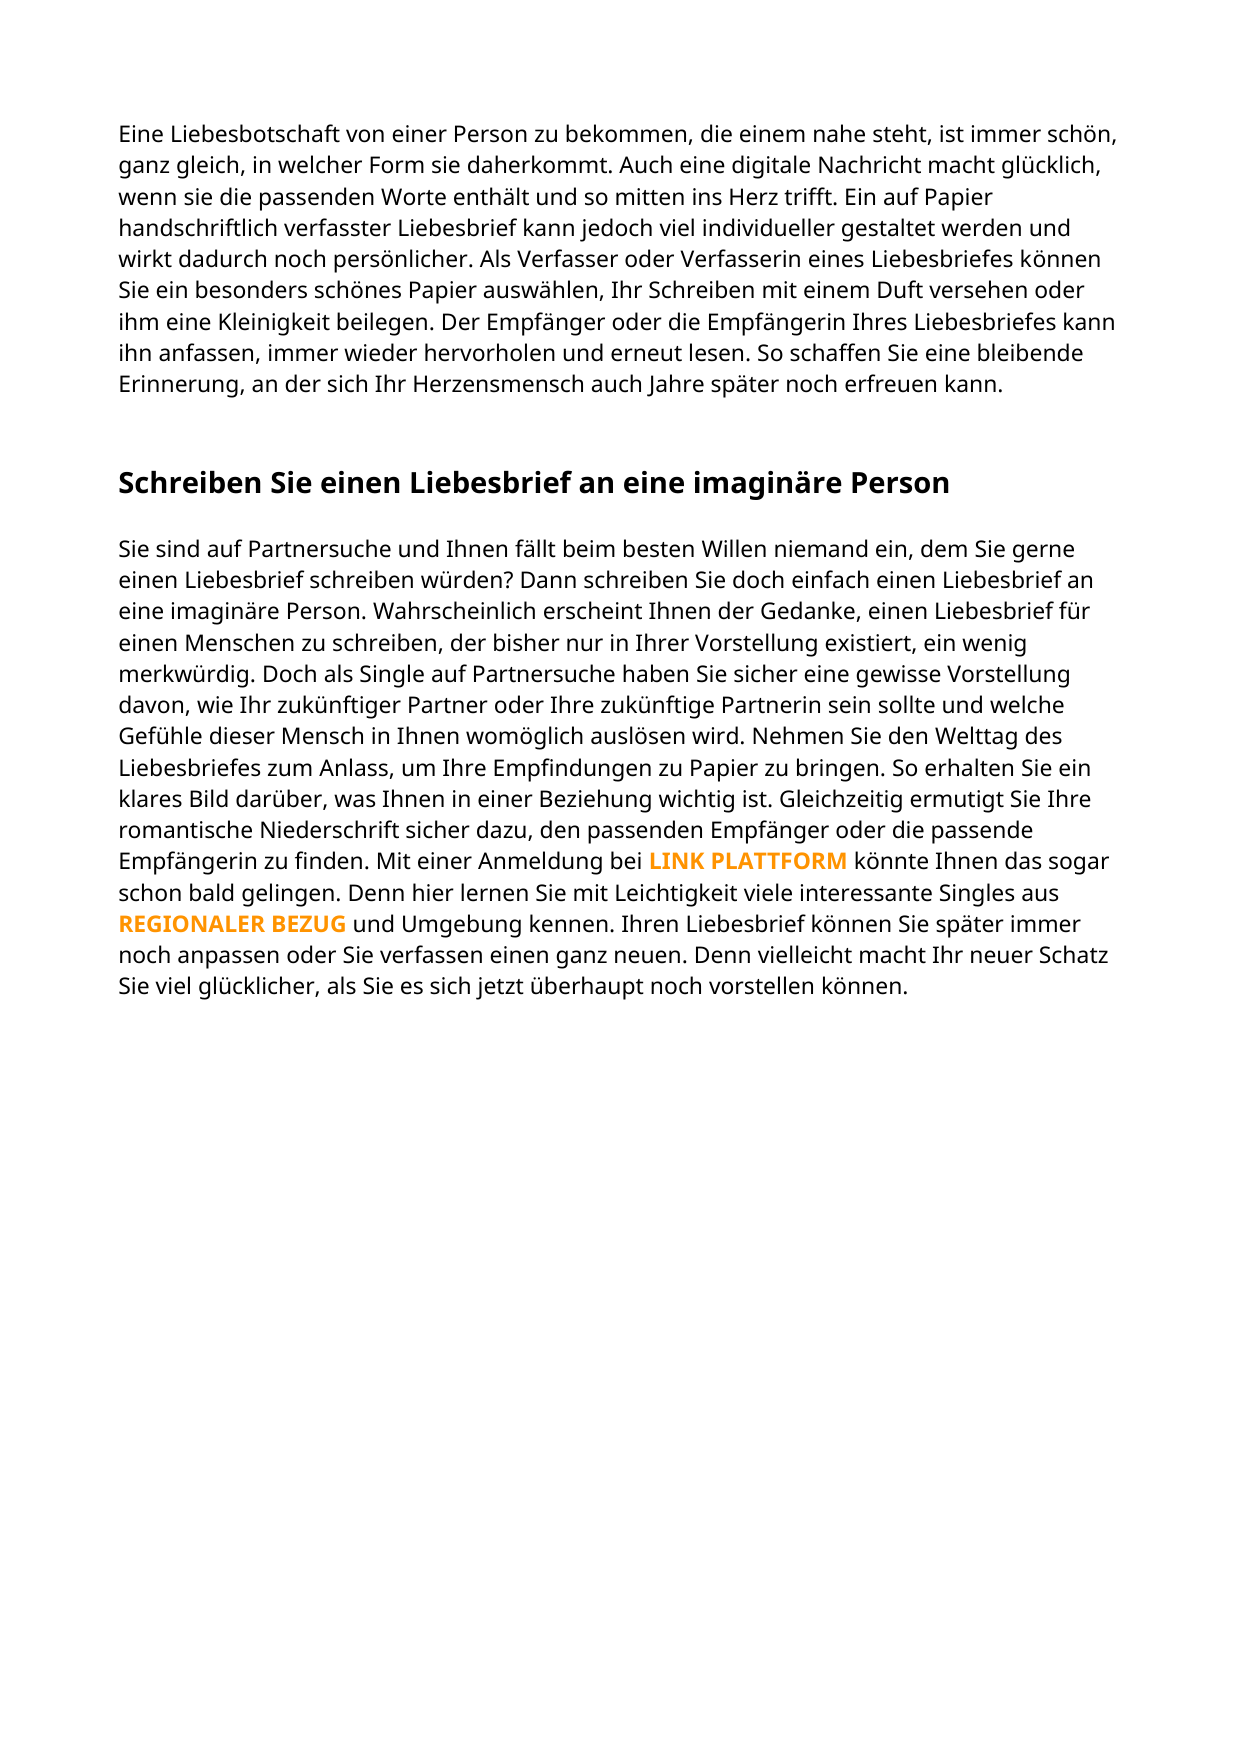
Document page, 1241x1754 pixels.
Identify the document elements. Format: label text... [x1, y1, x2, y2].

text Sie sind auf Partnersuche und Ihnen fällt beim besten Willen niemand ein, dem Sie gerne einen Liebesbrief schreiben würden? Dann schreiben Sie doch einfach einen Liebesbrief an eine imaginäre Person. Wahrscheinlich erscheint Ihnen der Gedanke, einen Liebesbrief für einen Menschen zu schreiben, der bisher nur in Ihrer Vorstellung existiert, ein wenig merkwürdig. Doch als Single auf Partnersuche haben Sie sicher eine gewisse Vorstellung davon, wie Ihr zukünftiger Partner oder Ihre zukünftige Partnerin sein sollte und welche Gefühle dieser Mensch in Ihnen womöglich auslösen wird. Nehmen Sie den Welttag des Liebesbriefes zum Anlass, um Ihre Empfindungen zu Papier zu bringen. So erhalten Sie ein klares Bild darüber, was Ihnen in einer Beziehung wichtig ist. Gleichzeitig ermutigt Sie Ihre romantische Niederschrift sicher dazu, den passenden Empfänger oder die passende Empfängerin zu finden. Mit einer Anmeldung bei LINK PLATTFORM könnte Ihnen das sogar schon bald gelingen. Denn hier lernen Sie mit Leichtigkeit viele interessante Singles aus REGIONALER BEZUG und Umgebung kennen. Ihren Liebesbrief können Sie später immer noch anpassen oder Sie verfassen einen ganz neuen. Denn vielleicht macht Ihr neuer Schatz Sie viel glücklicher, als Sie es sich jetzt überhaupt noch vorstellen können. [118, 533, 1122, 1002]
text Eine Liebesbotschaft von einer Person zu bekommen, die einem nahe steht, ist immer schön, ganz gleich, in welcher Form sie daherkommt. Auch eine digitale Nachricht macht glücklich, wenn sie die passenden Worte enthält und so mitten ins Herz trifft. Ein auf Papier handschriftlich verfasster Liebesbrief kann jedoch viel individueller gestaltet werden und wirkt dadurch noch persönlicher. Als Verfasser oder Verfasserin eines Liebesbriefes können Sie ein besonders schönes Papier auswählen, Ihr Schreiben mit einem Duft versehen oder ihm eine Kleinigkeit beilegen. Der Empfänger oder die Empfängerin Ihres Liebesbriefes kann ihn anfassen, immer wieder hervorholen und erneut lesen. So schaffen Sie eine bleibende Erinnerung, an der sich Ihr Herzensmensch auch Jahre später noch erfreuen kann. [118, 118, 1122, 399]
text Schreiben Sie einen Liebesbrief an eine imaginäre Person [118, 462, 1122, 502]
